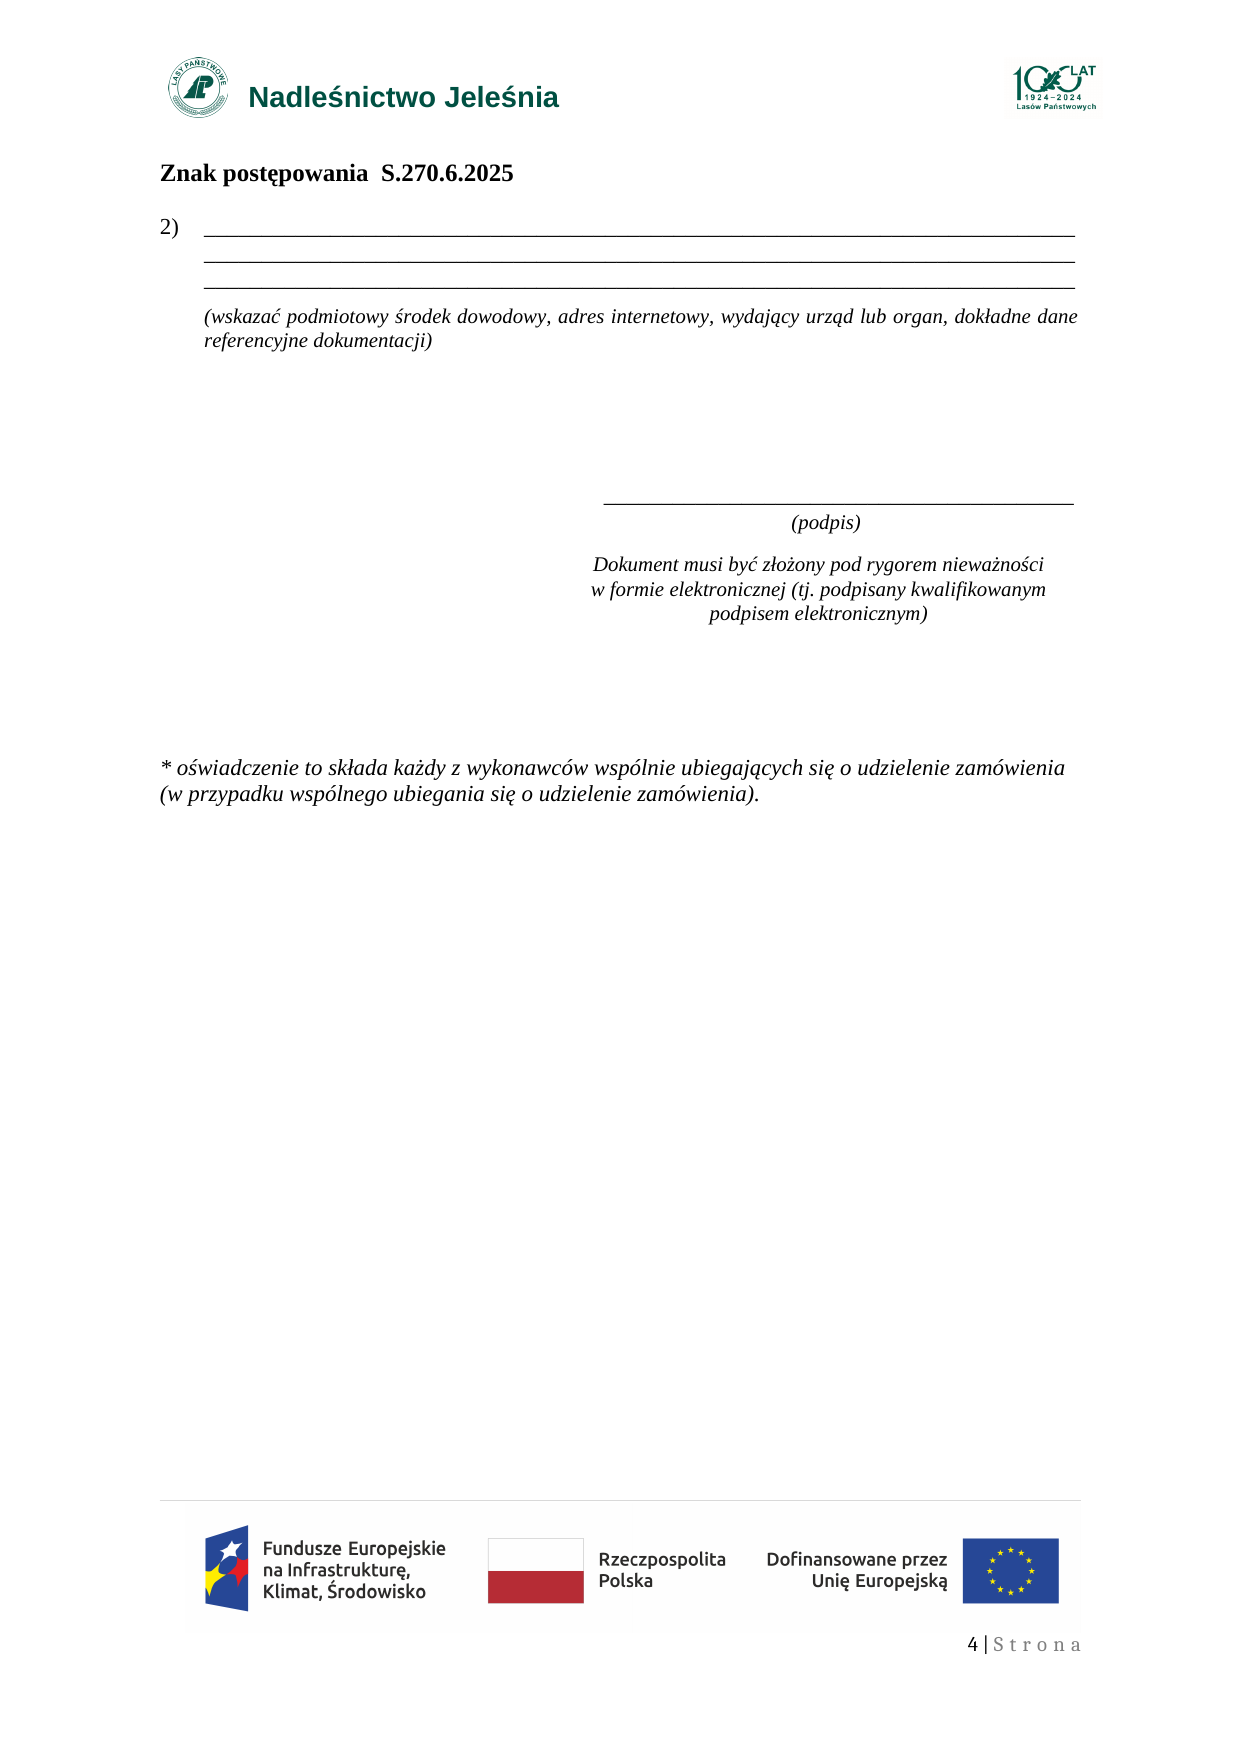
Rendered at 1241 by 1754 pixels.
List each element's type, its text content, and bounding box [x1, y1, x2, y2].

picture [184, 1503, 1081, 1633]
text _________________________________________ (podpis) [573, 482, 1081, 534]
text Dokument musi być złożony pod rygorem nieważności [558, 552, 1081, 576]
text * oświadczenie to składa każdy z wykonawców wspólnie ubiegających się o udzielenie zamówienia (w przypadku wspólnego ubiegania się o udzielenie zamówienia). [159, 754, 1081, 806]
text w formie elektronicznej (tj. podpisany kwalifikowanym podpisem elektronicznym) [558, 576, 1081, 624]
text (wskazać podmiotowy środek dowodowy, adres internetowy, wydający urząd lub organ, dokładne dane referencyjne dokumentacji) [204, 304, 1081, 352]
picture [1004, 57, 1104, 119]
